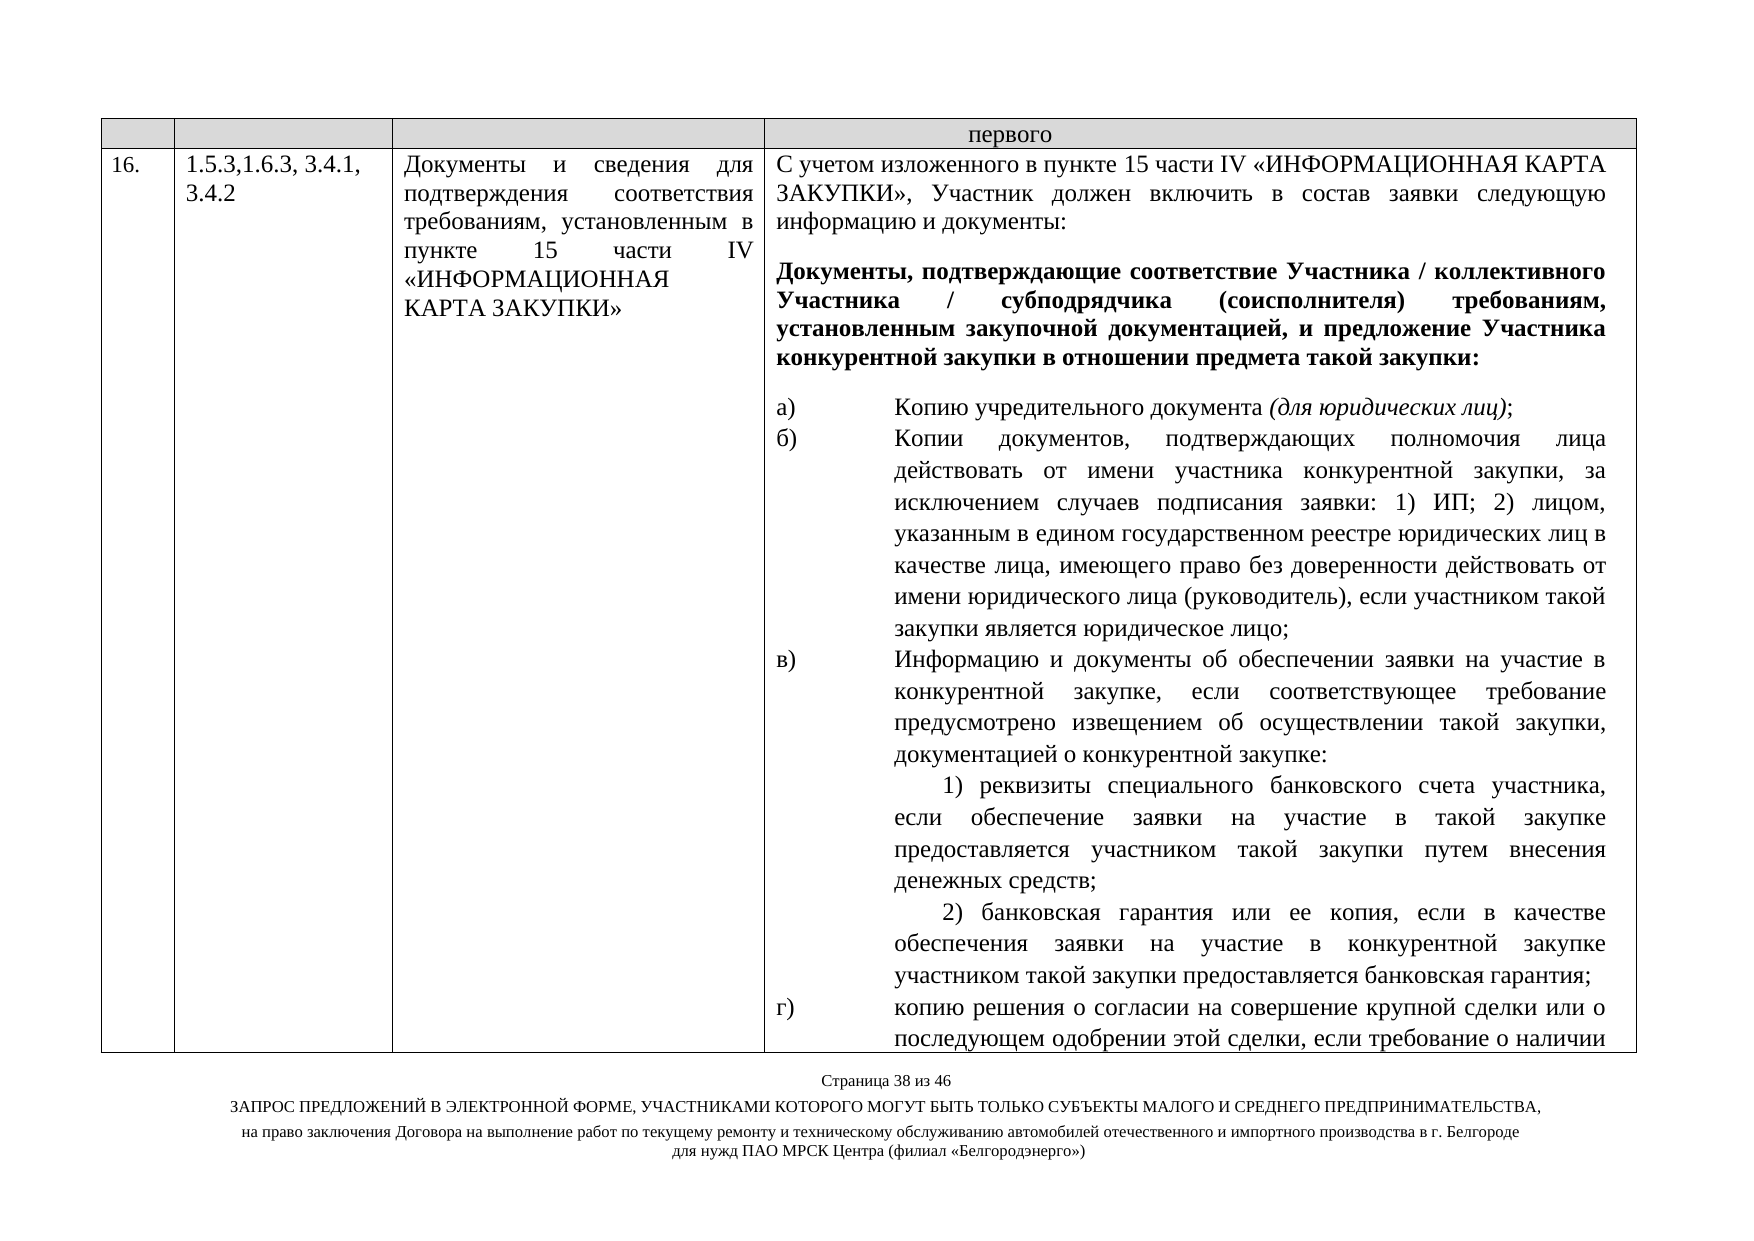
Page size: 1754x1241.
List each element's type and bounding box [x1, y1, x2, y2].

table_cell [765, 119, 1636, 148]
table_cell [765, 149, 1636, 1052]
table_cell [393, 149, 764, 1052]
table_cell [175, 119, 392, 148]
table_cell [102, 119, 174, 148]
table_cell [102, 149, 174, 1052]
table_cell [175, 149, 392, 1052]
table_cell [393, 119, 764, 148]
